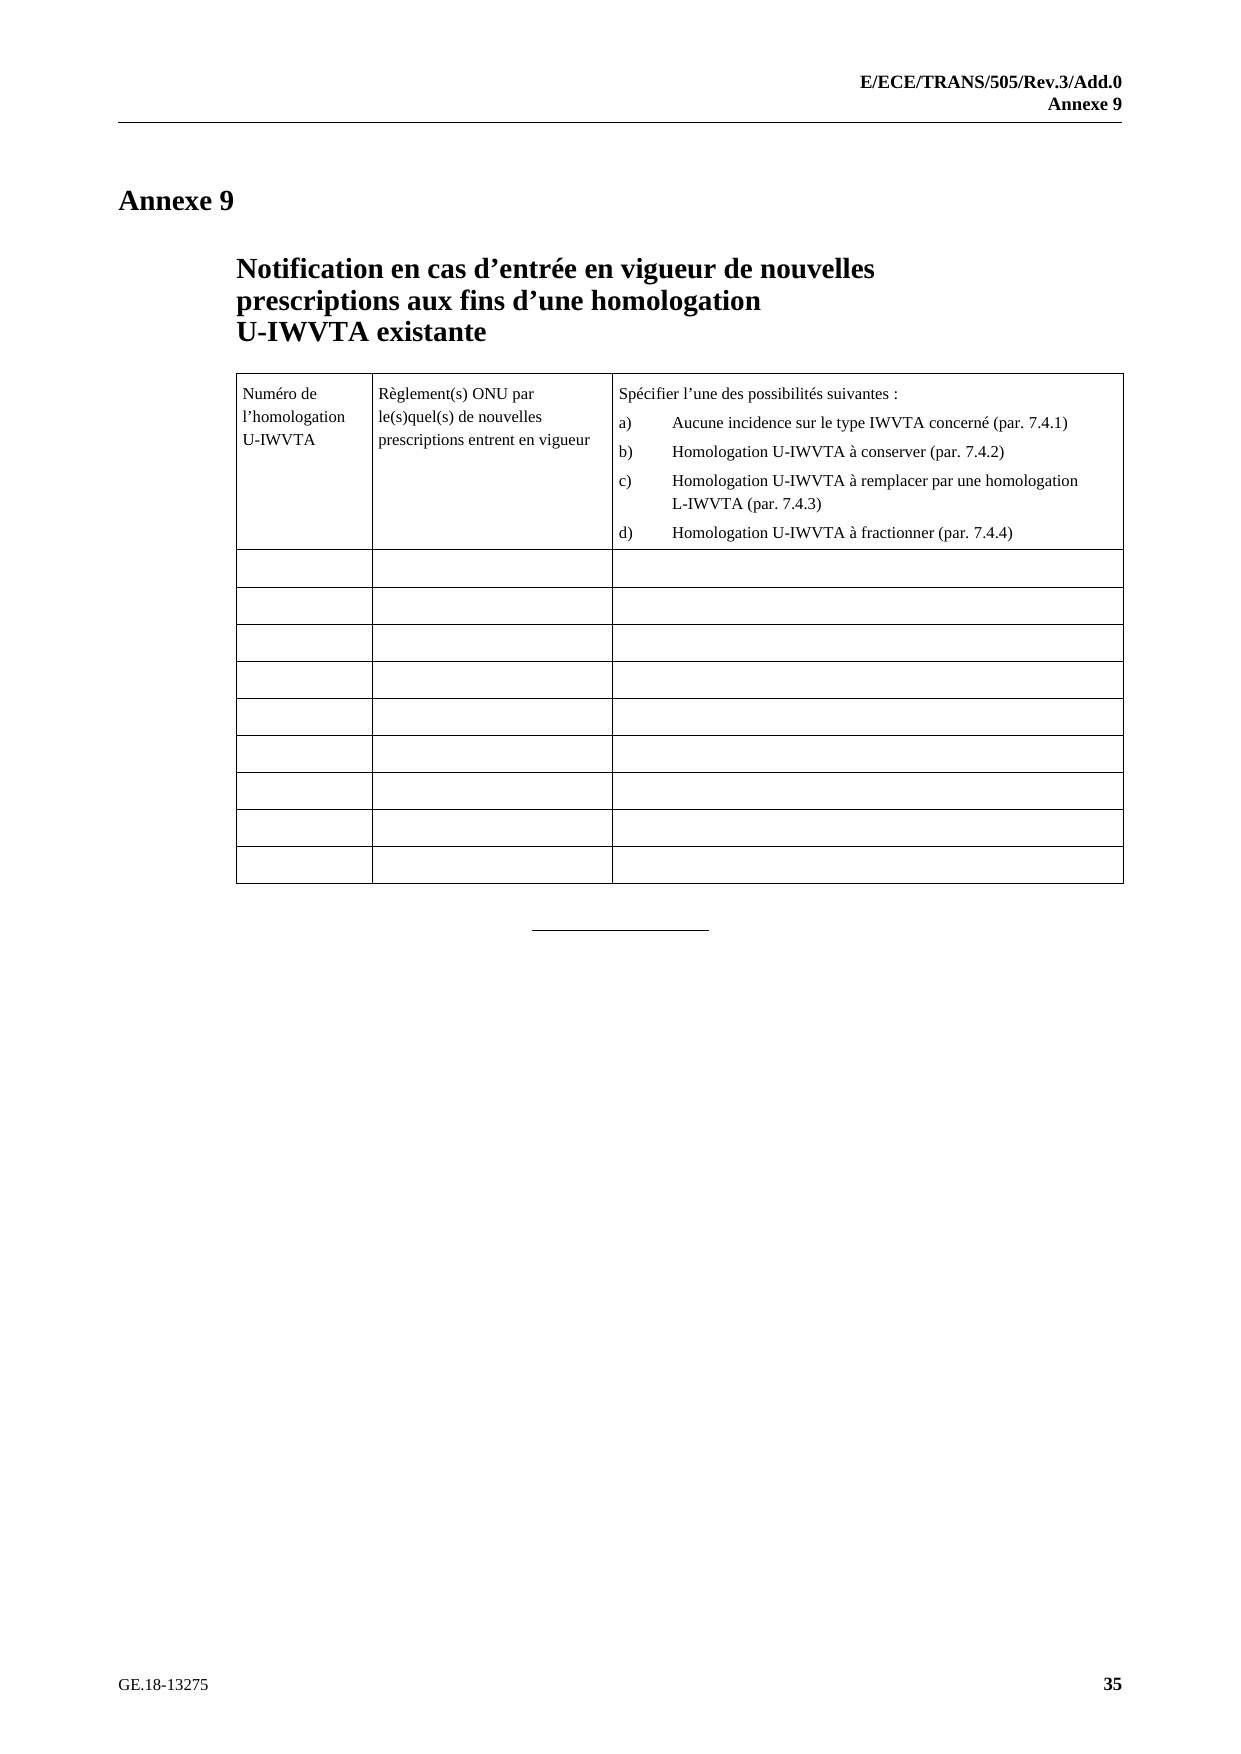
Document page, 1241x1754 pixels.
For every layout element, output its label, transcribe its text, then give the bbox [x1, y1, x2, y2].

table_cell [237, 699, 372, 735]
table_cell [237, 662, 372, 698]
table_cell [237, 810, 372, 846]
table_cell [373, 810, 612, 846]
table_cell [373, 847, 612, 883]
table_cell [373, 550, 612, 586]
table_cell [613, 810, 1123, 846]
table_cell [373, 699, 612, 735]
text Notification en cas d’entrée en vigueur de nouvelles prescriptions aux fins d’une homologation U-IWVTA existante [118, 254, 1004, 348]
table_cell [613, 736, 1123, 772]
table_cell [613, 550, 1123, 586]
table_cell [613, 625, 1123, 661]
table_cell [373, 662, 612, 698]
table_cell [237, 588, 372, 623]
table_cell [613, 847, 1123, 883]
table_header Spécifier l’une des possibilités suivantes : a) Aucune incidence sur le type IWVTA concerné (par. 7.4.1) b) Homologation U-IWVTA à conserver (par. 7.4.2) c) Homologation U-IWVTA à remplacer par une homologation L-IWVTA (par. 7.4.3) d) Homologation U-IWVTA à fractionner (par. 7.4.4) [613, 374, 1123, 549]
table_cell [237, 736, 372, 772]
table_cell [373, 736, 612, 772]
table_cell [373, 588, 612, 623]
table_cell [613, 662, 1123, 698]
table_cell [373, 625, 612, 661]
table_cell [237, 773, 372, 809]
table_cell [237, 550, 372, 586]
table_cell [613, 699, 1123, 735]
table_cell [237, 625, 372, 661]
table_cell [237, 847, 372, 883]
table_header Numéro de l’homologation U-IWVTA [237, 374, 372, 549]
table_cell [613, 773, 1123, 809]
table_header Règlement(s) ONU par le(s)quel(s) de nouvelles prescriptions entrent en vigueur [373, 374, 612, 549]
table_cell [613, 588, 1123, 623]
text Annexe 9 [118, 185, 1004, 216]
table_cell [373, 773, 612, 809]
